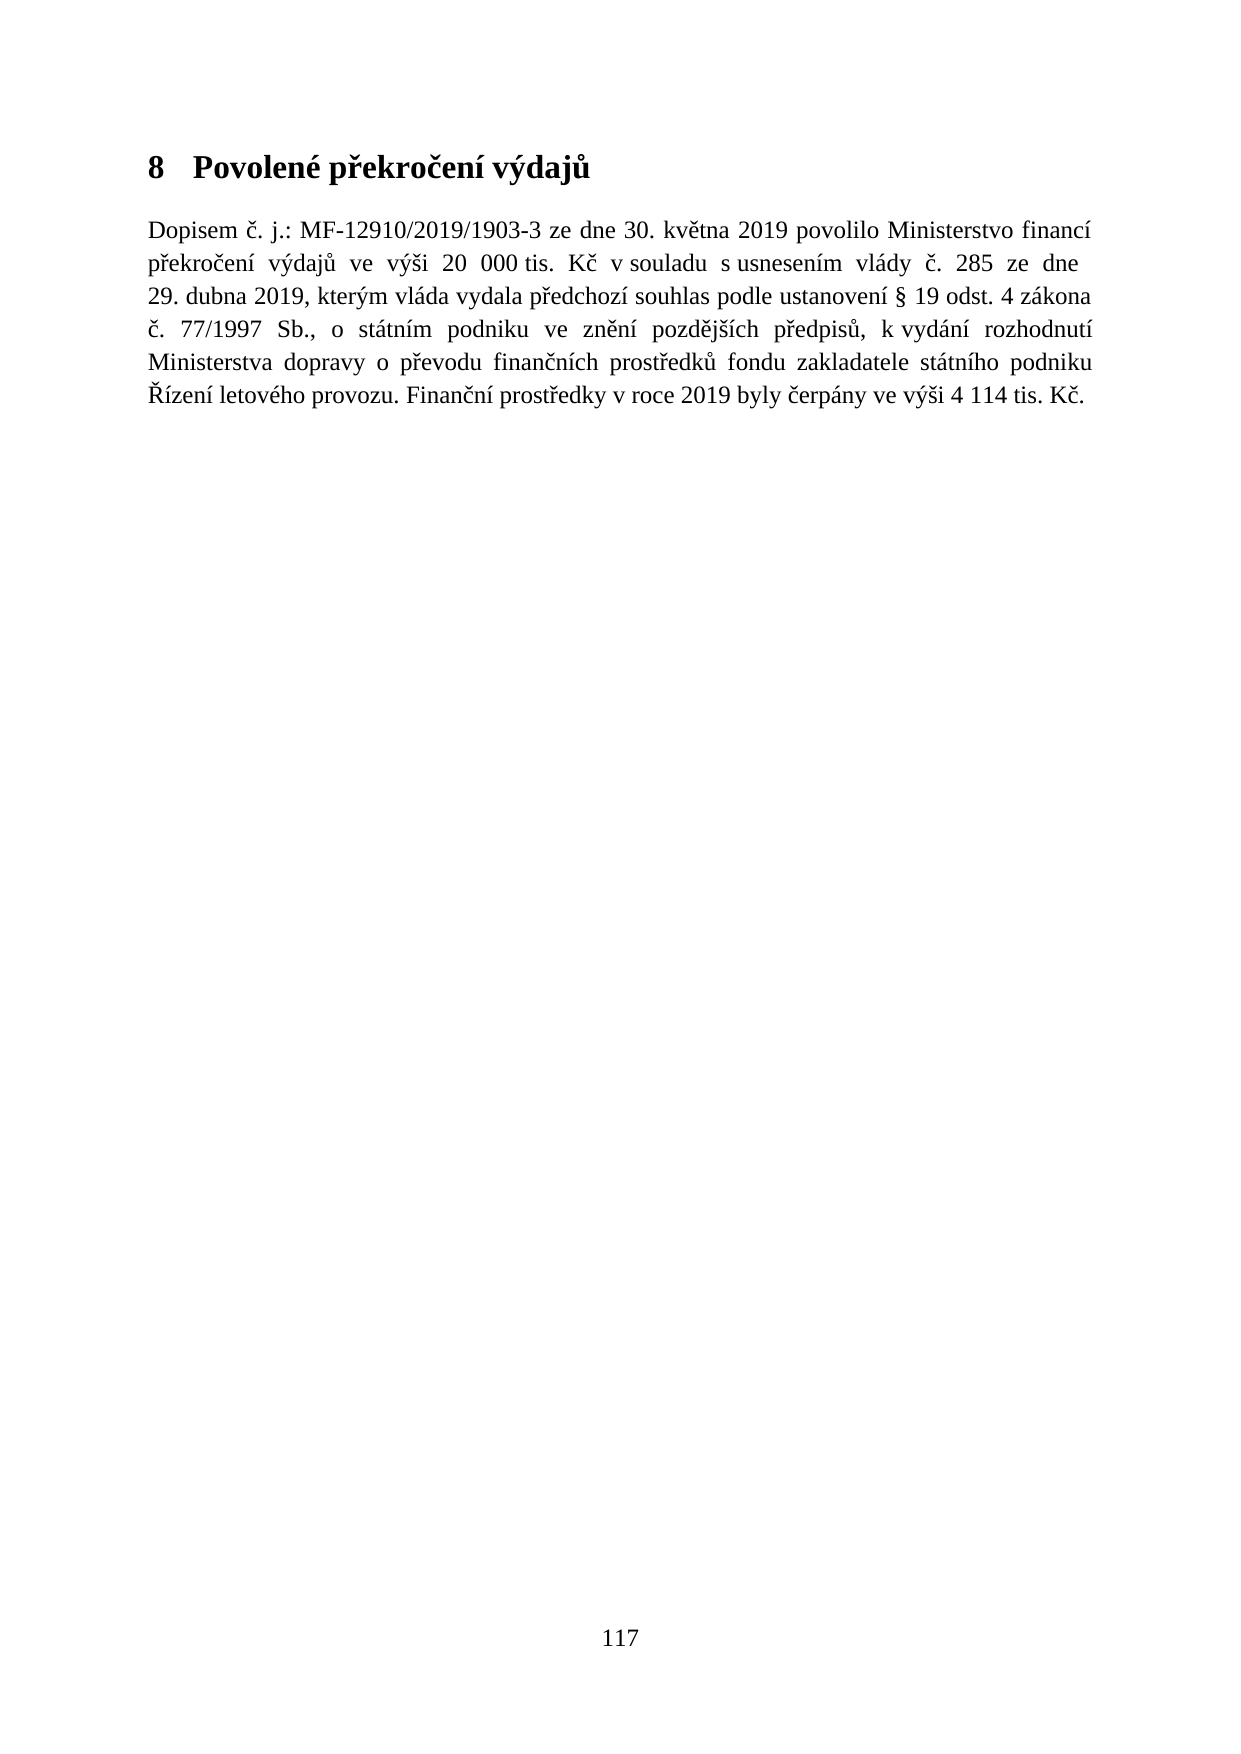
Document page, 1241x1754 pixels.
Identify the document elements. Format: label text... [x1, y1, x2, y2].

list Povolené překročení výdajů [148, 148, 1093, 186]
text Dopisem č. j.: MF-12910/2019/1903-3 ze dne 30. května 2019 povolilo Ministerstvo financí překročení výdajů ve výši 20 000 tis. Kč v souladu s usnesením vlády č. 285 ze dne 29. dubna 2019, kterým vláda vydala předchozí souhlas podle ustanovení § 19 odst. 4 zákona č. 77/1997 Sb., o státním podniku ve znění pozdějších předpisů, k vydání rozhodnutí Ministerstva dopravy o převodu finančních prostředků fondu zakladatele státního podniku Řízení letového provozu. Finanční prostředky v roce 2019 byly čerpány ve výši 4 114 tis. Kč. [148, 215, 1093, 409]
